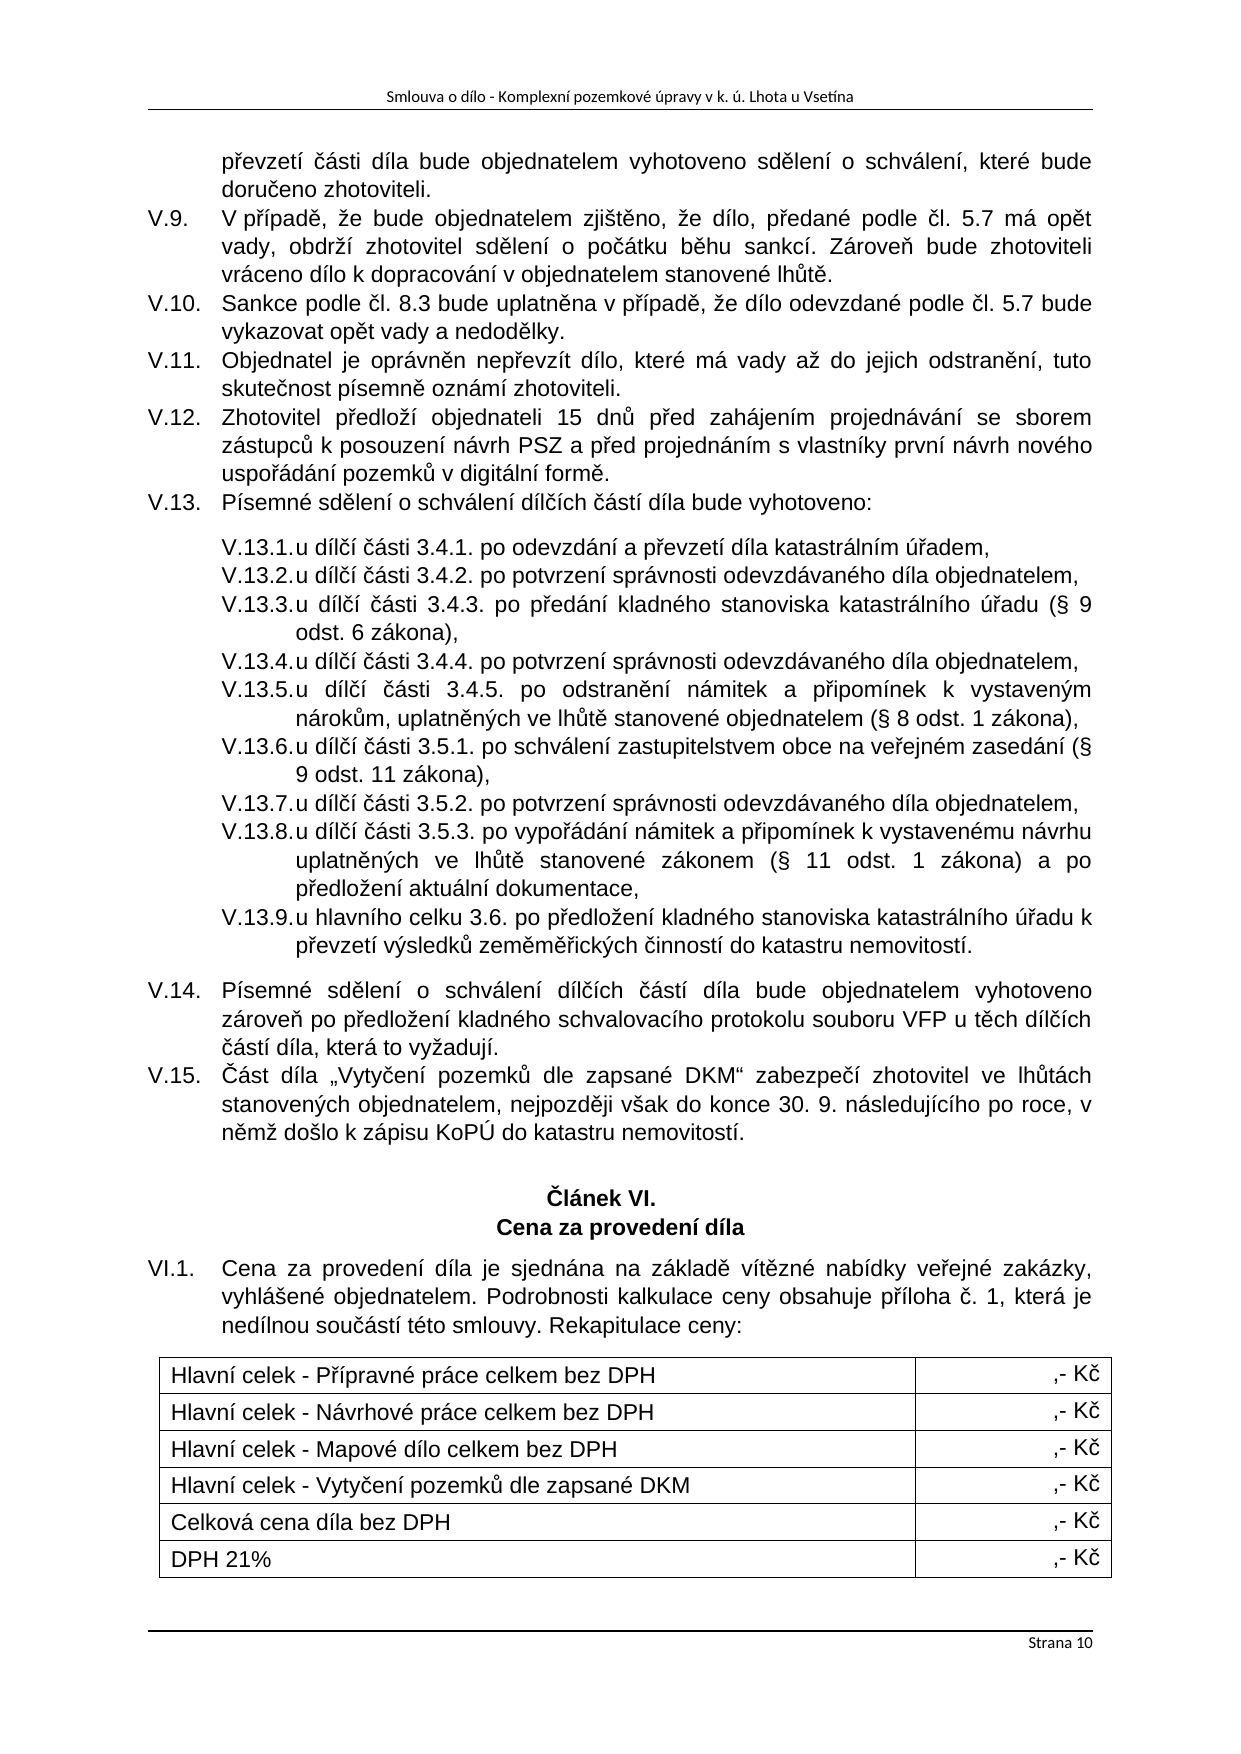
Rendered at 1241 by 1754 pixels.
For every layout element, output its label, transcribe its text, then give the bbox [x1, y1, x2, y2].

text u dílčí části 3.4.4. po potvrzení správnosti odevzdávaného díla objednatelem, [221, 648, 1093, 674]
table_cell ,- Kč [916, 1504, 1111, 1540]
text u dílčí části 3.4.3. po předání kladného stanoviska katastrálního úřadu (§ 9 odst. 6 zákona), [221, 591, 1093, 646]
table_cell ,- Kč [916, 1541, 1111, 1577]
list Zhotovitel předloží objednateli 15 dnů před zahájením projednávání se sborem zástupců k posouzení návrh PSZ a před projednáním s vlastníky první návrh nového uspořádání pozemků v digitální formě. [148, 403, 1093, 487]
table_header ,- Kč [916, 1358, 1111, 1393]
list Část díla „Vytyčení pozemků dle zapsané DKM“ zabezpečí zhotovitel ve lhůtách stanovených objednatelem, nejpozději však do konce 30. 9. následujícího po roce, v němž došlo k zápisu KoPÚ do katastru nemovitostí. [148, 1062, 1093, 1146]
list Sankce podle čl. 8.3 bude uplatněna v případě, že dílo odevzdané podle čl. 5.7 bude vykazovat opět vady a nedodělky. [148, 290, 1093, 344]
list V případě, že bude objednatelem zjištěno, že dílo, předané podle čl. 5.7 má opět vady, obdrží zhotovitel sdělení o počátku běhu sankcí. Zároveň bude zhotoviteli vráceno dílo k dopracování v objednatelem stanovené lhůtě. [148, 204, 1093, 288]
table_cell ,- Kč [916, 1394, 1111, 1430]
table_cell Hlavní celek - Vytyčení pozemků dle zapsané DKM [160, 1468, 915, 1503]
text u dílčí části 3.5.2. po potvrzení správnosti odevzdávaného díla objednatelem, [221, 790, 1093, 816]
list Písemné sdělení o schválení dílčích částí díla bude vyhotoveno: [148, 489, 1093, 515]
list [148, 148, 1093, 202]
table_cell ,- Kč [916, 1468, 1111, 1503]
text u dílčí části 3.4.2. po potvrzení správnosti odevzdávaného díla objednatelem, [221, 562, 1093, 589]
list Písemné sdělení o schválení dílčích částí díla bude objednatelem vyhotoveno zároveň po předložení kladného schvalovacího protokolu souboru VFP u těch dílčích částí díla, která to vyžadují. [148, 977, 1093, 1060]
text u dílčí části 3.5.1. po schválení zastupitelstvem obce na veřejném zasedání (§ 9 odst. 11 zákona), [221, 733, 1093, 788]
table_cell Hlavní celek - Návrhové práce celkem bez DPH [160, 1394, 915, 1430]
text u dílčí části 3.4.5. po odstranění námitek a připomínek k vystaveným nárokům, uplatněných ve lhůtě stanovené objednatelem (§ 8 odst. 1 zákona), [221, 676, 1093, 731]
list Cena za provedení díla je sjednána na základě vítězné nabídky veřejné zakázky, vyhlášené objednatelem. Podrobnosti kalkulace ceny obsahuje příloha č. 1, která je nedílnou součástí této smlouvy. Rekapitulace ceny: [148, 1255, 1093, 1338]
list Objednatel je oprávněn nepřevzít dílo, které má vady až do jejich odstranění, tuto skutečnost písemně oznámí zhotoviteli. [148, 347, 1093, 401]
text u dílčí části 3.5.3. po vypořádání námitek a připomínek k vystavenému návrhu uplatněných ve lhůtě stanovené zákonem (§ 11 odst. 1 zákona) a po předložení aktuální dokumentace, [221, 818, 1093, 902]
table_cell Celková cena díla bez DPH [160, 1504, 915, 1540]
text u dílčí části 3.4.1. po odevzdání a převzetí díla katastrálním úřadem, [221, 534, 1093, 560]
subtitle Cena za provedení díla [148, 1185, 1093, 1240]
table_cell ,- Kč [916, 1431, 1111, 1467]
table_header Hlavní celek - Přípravné práce celkem bez DPH [160, 1358, 915, 1393]
table_cell Hlavní celek - Mapové dílo celkem bez DPH [160, 1431, 915, 1467]
text u hlavního celku 3.6. po předložení kladného stanoviska katastrálního úřadu k převzetí výsledků zeměměřických činností do katastru nemovitostí. [221, 904, 1093, 958]
table_cell DPH 21% [160, 1541, 915, 1577]
